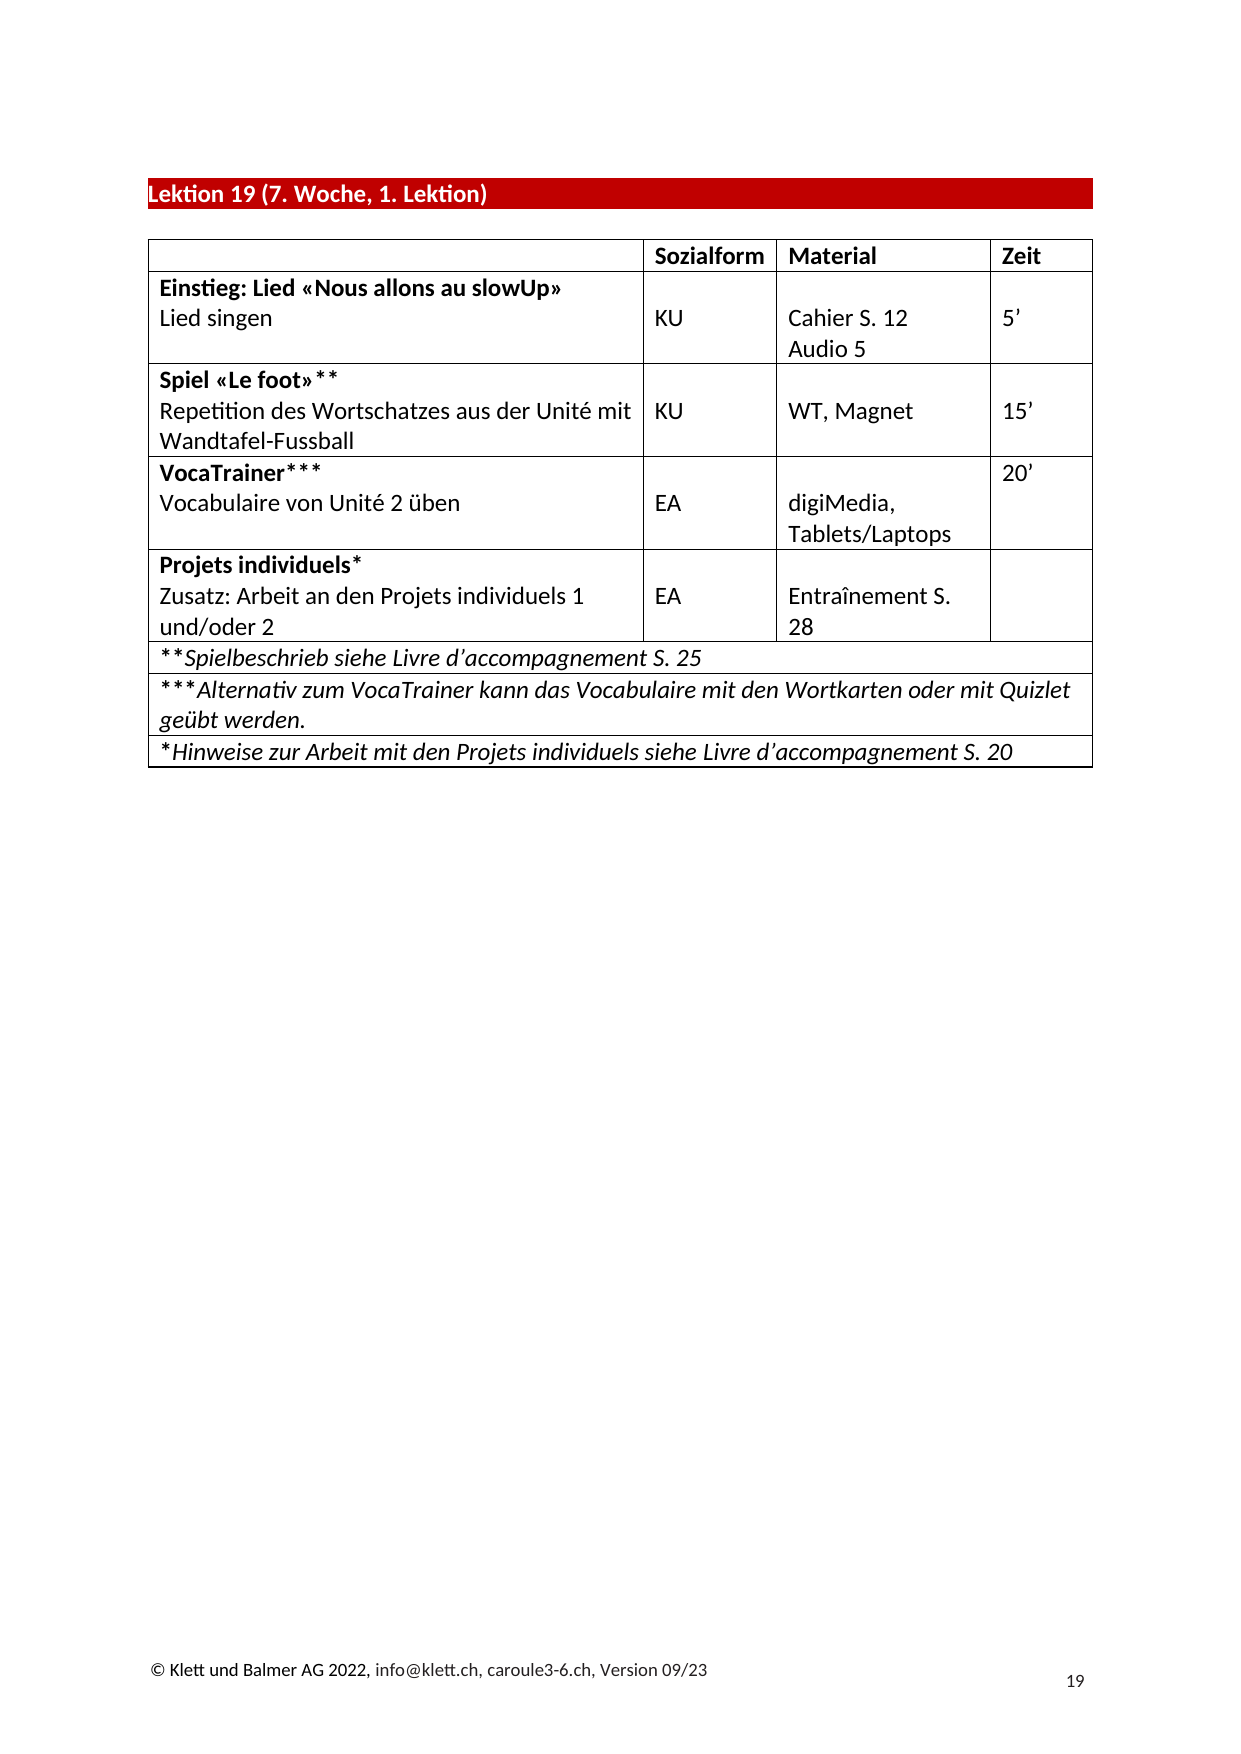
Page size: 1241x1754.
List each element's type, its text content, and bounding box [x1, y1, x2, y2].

table_cell EA [644, 550, 776, 641]
table_cell EA [644, 457, 776, 548]
table_header Material [777, 240, 990, 271]
table_cell ***Alternativ zum VocaTrainer kann das Vocabulaire mit den Wortkarten oder mit Quizlet geübt werden. [149, 674, 1092, 735]
table_cell [991, 550, 1092, 641]
table_cell VocaTrainer*** Vocabulaire von Unité 2 üben [149, 457, 643, 548]
table_cell 15’ [991, 364, 1092, 456]
table_cell KU [644, 272, 776, 363]
table_header Zeit [991, 240, 1092, 271]
table_cell *Hinweise zur Arbeit mit den Projets individuels siehe Livre d’accompagnement S. 20 [149, 736, 1092, 766]
table_header Sozialform [644, 240, 776, 271]
table_cell 20’ [991, 457, 1092, 548]
table_cell Einstieg: Lied «Nous allons au slowUp» Lied singen [149, 272, 643, 363]
table_cell 5’ [991, 272, 1092, 363]
table_cell Cahier S. 12 Audio 5 [777, 272, 990, 363]
table_cell Spiel «Le foot»** Repetition des Wortschatzes aus der Unité mit Wandtafel-Fussball [149, 364, 643, 456]
table_cell Entraînement S. 28 [777, 550, 990, 641]
table_cell WT, Magnet [777, 364, 990, 456]
table_header [149, 240, 643, 271]
text Lektion 19 (7. Woche, 1. Lektion) [148, 178, 1093, 209]
table_cell **Spielbeschrieb siehe Livre d’accompagnement S. 25 [149, 642, 1092, 673]
table_cell digiMedia, Tablets/Laptops [777, 457, 990, 548]
table_cell Projets individuels* Zusatz: Arbeit an den Projets individuels 1 und/oder 2 [149, 550, 643, 641]
table_cell KU [644, 364, 776, 456]
